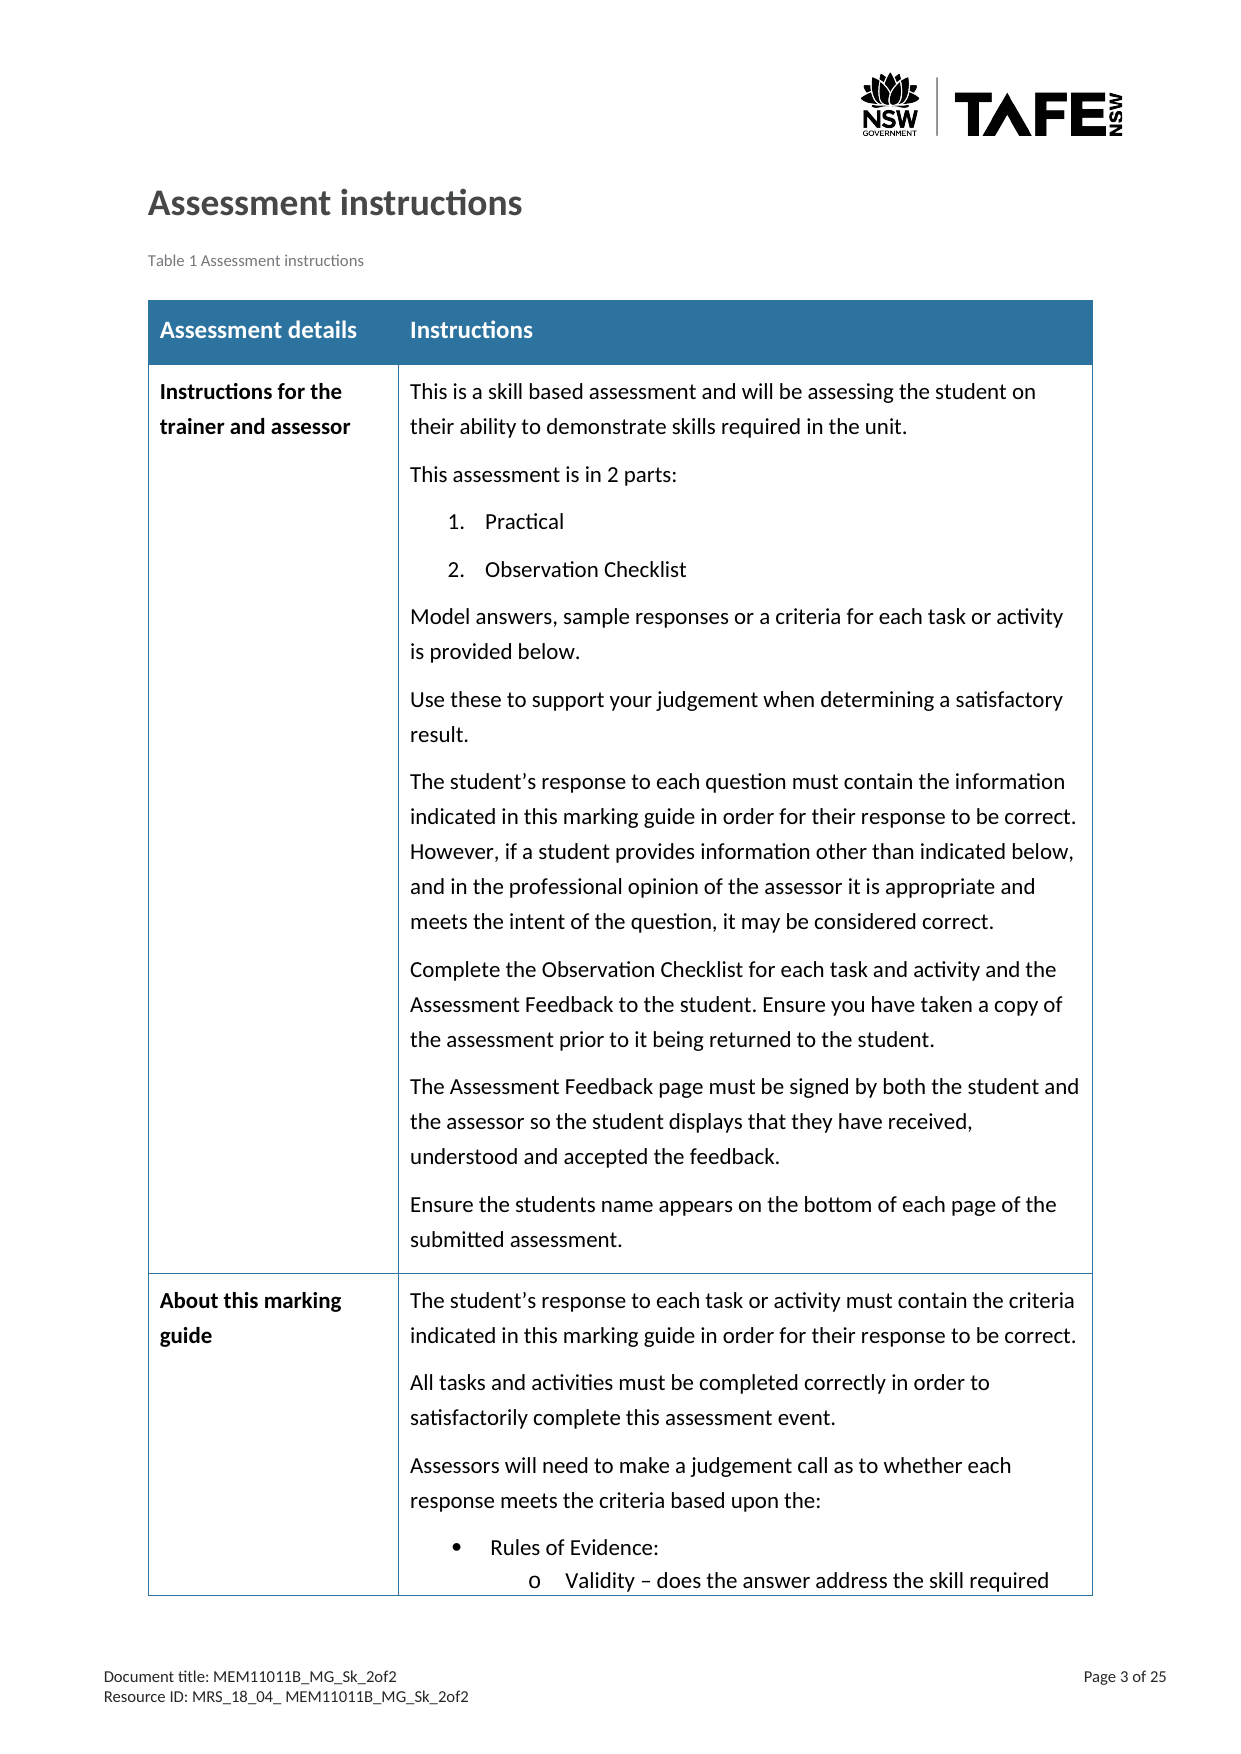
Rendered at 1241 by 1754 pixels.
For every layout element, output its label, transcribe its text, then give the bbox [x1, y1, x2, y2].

picture [861, 71, 1123, 137]
text Table 1 Assessment instructions [148, 250, 1092, 270]
table_header Instructions [399, 301, 1092, 364]
subtitle Assessment instructions [148, 179, 1092, 225]
table_cell Instructions for the trainer and assessor [149, 365, 398, 1272]
table_cell About this marking guide [149, 1274, 398, 1595]
table_cell This is a skill based assessment and will be assessing the student on their ability to demonstrate skills required in the unit. This assessment is in 2 parts: Practical Observation Checklist Model answers, sample responses or a criteria for each task or activity is provided below. Use these to support your judgement when determining a satisfactory result. The student’s response to each question must contain the information indicated in this marking guide in order for their response to be correct. However, if a student provides information other than indicated below, and in the professional opinion of the assessor it is appropriate and meets the intent of the question, it may be considered correct. Complete the Observation Checklist for each task and activity and the Assessment Feedback to the student. Ensure you have taken a copy of the assessment prior to it being returned to the student. The Assessment Feedback page must be signed by both the student and the assessor so the student displays that they have received, understood and accepted the feedback. Ensure the students name appears on the bottom of each page of the submitted assessment. [399, 365, 1092, 1272]
table_header Assessment details [149, 301, 398, 364]
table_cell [399, 1274, 1092, 1595]
